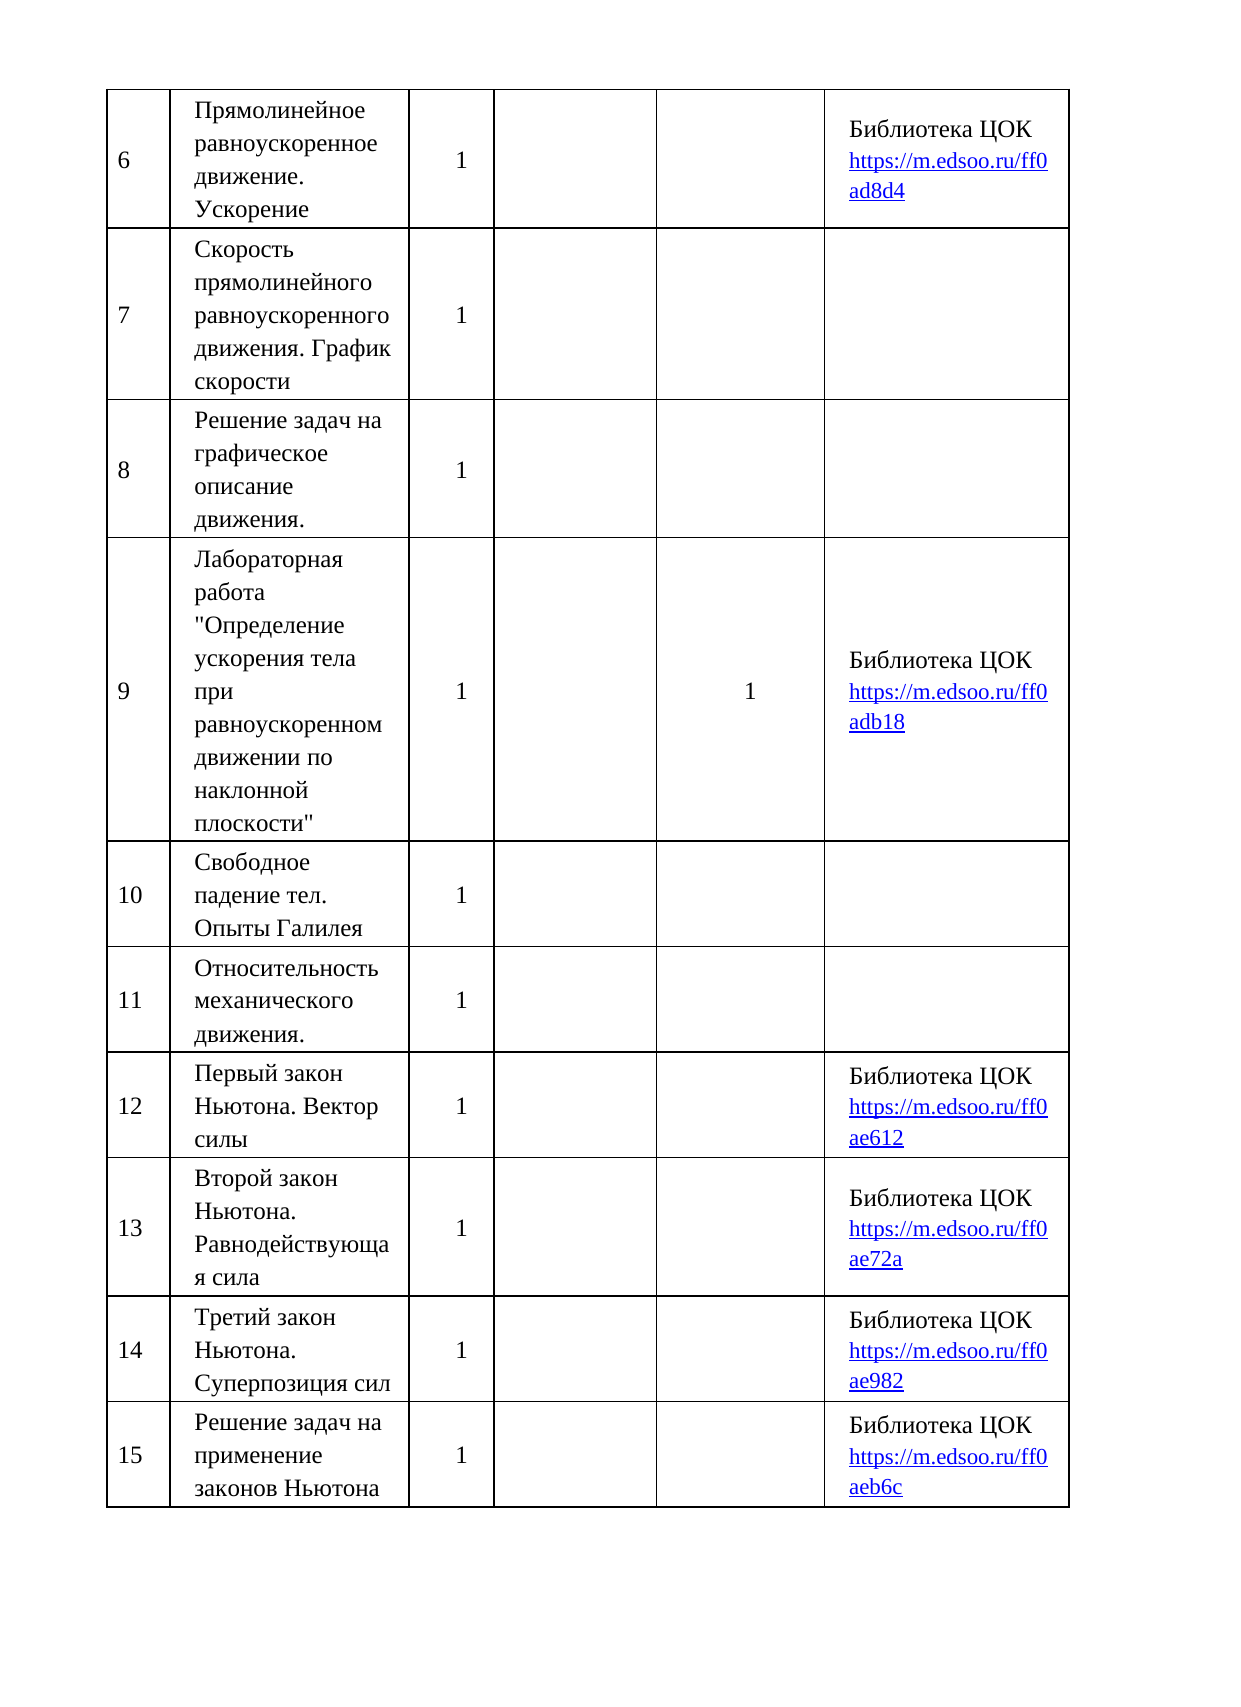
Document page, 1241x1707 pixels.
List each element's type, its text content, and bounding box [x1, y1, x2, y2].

table_cell 7 [108, 229, 169, 398]
table_cell Библиотека ЦОК https://m.edsoo.ru/ff0ae72a [825, 1158, 1068, 1295]
table_cell [657, 1297, 824, 1401]
table_cell 1 [410, 1053, 493, 1157]
table_cell 1 [657, 538, 824, 840]
table_cell Первый закон Ньютона. Вектор силы [171, 1053, 408, 1157]
table_cell Второй закон Ньютона. Равнодействующая сила [171, 1158, 408, 1295]
table_cell [657, 90, 824, 227]
table_cell [495, 947, 656, 1051]
table_cell Библиотека ЦОК https://m.edsoo.ru/ff0ae612 [825, 1053, 1068, 1157]
table_cell 1 [410, 538, 493, 840]
table_cell 1 [410, 1402, 493, 1506]
table_cell [657, 1053, 824, 1157]
table_cell [825, 842, 1068, 946]
table_cell [495, 229, 656, 398]
table_cell 1 [410, 1158, 493, 1295]
table_cell [495, 842, 656, 946]
table_cell [495, 90, 656, 227]
table_cell 11 [108, 947, 169, 1051]
table_cell [495, 1158, 656, 1295]
table_cell 1 [410, 90, 493, 227]
table_cell 13 [108, 1158, 169, 1295]
table_cell 1 [410, 947, 493, 1051]
table_cell [495, 1402, 656, 1506]
table_cell [825, 947, 1068, 1051]
table_cell [657, 842, 824, 946]
table_cell [657, 1402, 824, 1506]
table_cell [495, 1053, 656, 1157]
table_cell 1 [410, 400, 493, 537]
table_cell Библиотека ЦОК https://m.edsoo.ru/ff0ad8d4 [825, 90, 1068, 227]
table_cell Решение задач на применение законов Ньютона [171, 1402, 408, 1506]
table_cell [657, 1158, 824, 1295]
table_cell Библиотека ЦОК https://m.edsoo.ru/ff0ae982 [825, 1297, 1068, 1401]
table_cell 1 [410, 842, 493, 946]
table_cell Третий закон Ньютона. Суперпозиция сил [171, 1297, 408, 1401]
table_cell [657, 229, 824, 398]
table_cell [825, 229, 1068, 398]
table_cell Свободное падение тел. Опыты Галилея [171, 842, 408, 946]
table_cell Прямолинейное равноускоренное движение. Ускорение [171, 90, 408, 227]
table_cell Скорость прямолинейного равноускоренного движения. График скорости [171, 229, 408, 398]
table_cell [495, 538, 656, 840]
table_cell 15 [108, 1402, 169, 1506]
table_cell Относительность механического движения. [171, 947, 408, 1051]
table_cell [657, 400, 824, 537]
table_cell [495, 400, 656, 537]
table_cell 8 [108, 400, 169, 537]
table_cell 12 [108, 1053, 169, 1157]
table_cell 14 [108, 1297, 169, 1401]
table_cell [825, 400, 1068, 537]
table_cell 9 [108, 538, 169, 840]
table_cell 10 [108, 842, 169, 946]
table_cell 1 [410, 229, 493, 398]
table_cell [495, 1297, 656, 1401]
table_cell Лабораторная работа "Определение ускорения тела при равноускоренном движении по наклонной плоскости" [171, 538, 408, 840]
table_cell Библиотека ЦОК https://m.edsoo.ru/ff0aeb6c [825, 1402, 1068, 1506]
table_cell 1 [410, 1297, 493, 1401]
table_cell 6 [108, 90, 169, 227]
table_cell [657, 947, 824, 1051]
table_cell Решение задач на графическое описание движения. [171, 400, 408, 537]
table_cell Библиотека ЦОК https://m.edsoo.ru/ff0adb18 [825, 538, 1068, 840]
